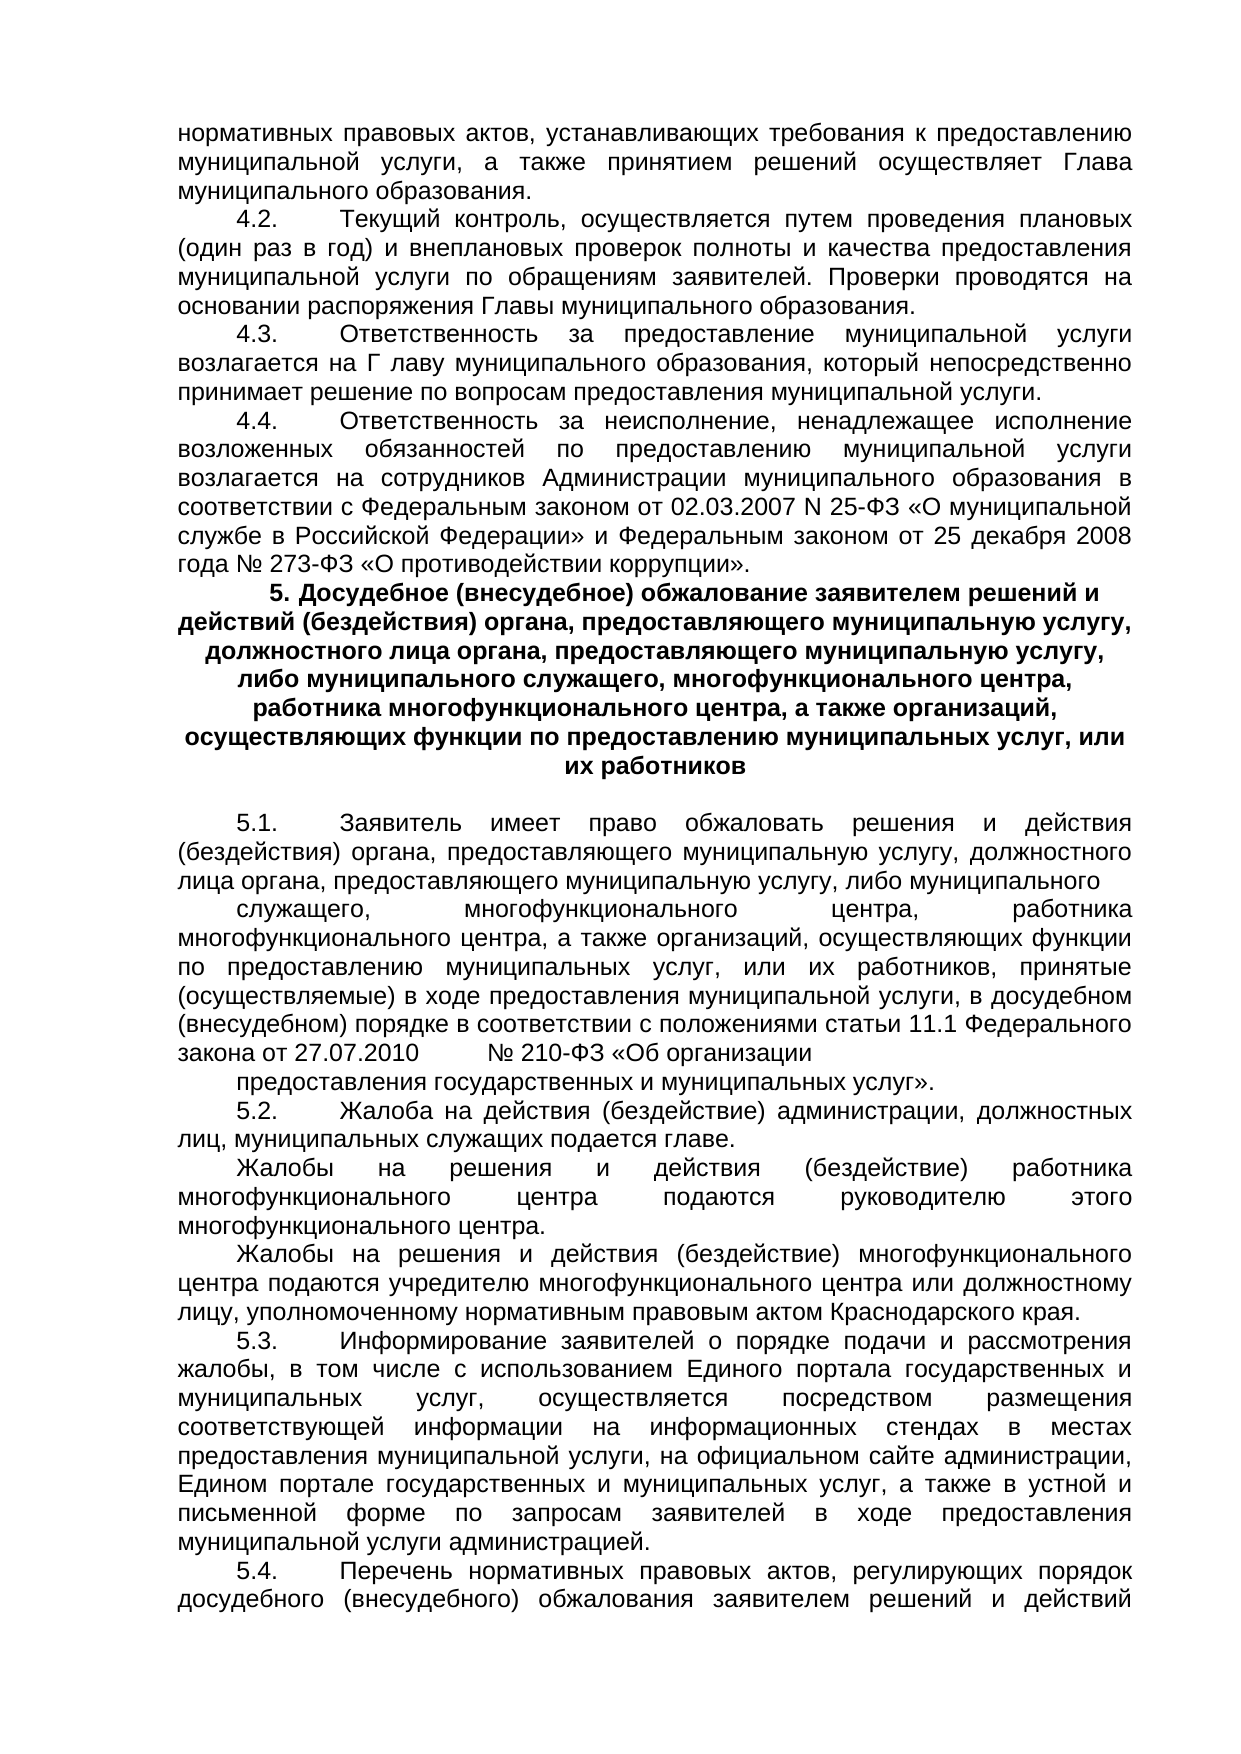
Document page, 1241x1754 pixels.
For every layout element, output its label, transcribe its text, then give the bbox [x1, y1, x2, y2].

text 5. Досудебное (внесудебное) обжалование заявителем решений и действий (бездействия) органа, предоставляющего муниципальную услугу, должностного лица органа, предоставляющего муниципальную услугу, либо муниципального служащего, многофункционального центра, работника многофункционального центра, а также организаций, осуществляющих функции по предоставлению муниципальных услуг, или их работников [177, 578, 1133, 779]
text 5.2. Жалоба на действия (бездействие) администрации, должностных лиц, муниципальных служащих подается главе. [177, 1096, 1133, 1153]
text предоставления государственных и муниципальных услуг». [177, 1067, 1133, 1096]
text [177, 1556, 1133, 1613]
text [177, 118, 1133, 204]
text Жалобы на решения и действия (бездействие) работника многофункционального центра подаются руководителю этого многофункционального центра. [177, 1153, 1133, 1239]
text 4.4. Ответственность за неисполнение, ненадлежащее исполнение возложенных обязанностей по предоставлению муниципальной услуги возлагается на сотрудников Администрации муниципального образования в соответствии с Федеральным законом от 02.03.2007 N 25-ФЗ «О муниципальной службе в Российской Федерации» и Федеральным законом от 25 декабря 2008 года № 273-ФЗ «О противодействии коррупции». [177, 406, 1133, 578]
text служащего, многофункционального центра, работника многофункционального центра, а также организаций, осуществляющих функции по предоставлению муниципальных услуг, или их работников, принятые (осуществляемые) в ходе предоставления муниципальной услуги, в досудебном (внесудебном) порядке в соответствии с положениями статьи 11.1 Федерального закона от 27.07.2010 № 210-ФЗ «Об организации [177, 894, 1133, 1067]
text Жалобы на решения и действия (бездействие) многофункционального центра подаются учредителю многофункционального центра или должностному лицу, уполномоченному нормативным правовым актом Краснодарского края. [177, 1239, 1133, 1326]
text 4.3. Ответственность за предоставление муниципальной услуги возлагается на Г лаву муниципального образования, который непосредственно принимает решение по вопросам предоставления муниципальной услуги. [177, 319, 1133, 406]
text 5.3. Информирование заявителей о порядке подачи и рассмотрения жалобы, в том числе с использованием Единого портала государственных и муниципальных услуг, осуществляется посредством размещения соответствующей информации на информационных стендах в местах предоставления муниципальной услуги, на официальном сайте администрации, Едином портале государственных и муниципальных услуг, а также в устной и письменной форме по запросам заявителей в ходе предоставления муниципальной услуги администрацией. [177, 1326, 1133, 1556]
text 5.1. Заявитель имеет право обжаловать решения и действия (бездействия) органа, предоставляющего муниципальную услугу, должностного лица органа, предоставляющего муниципальную услугу, либо муниципального [177, 808, 1133, 894]
text 4.2. Текущий контроль, осуществляется путем проведения плановых (один раз в год) и внеплановых проверок полноты и качества предоставления муниципальной услуги по обращениям заявителей. Проверки проводятся на основании распоряжения Главы муниципального образования. [177, 204, 1133, 319]
